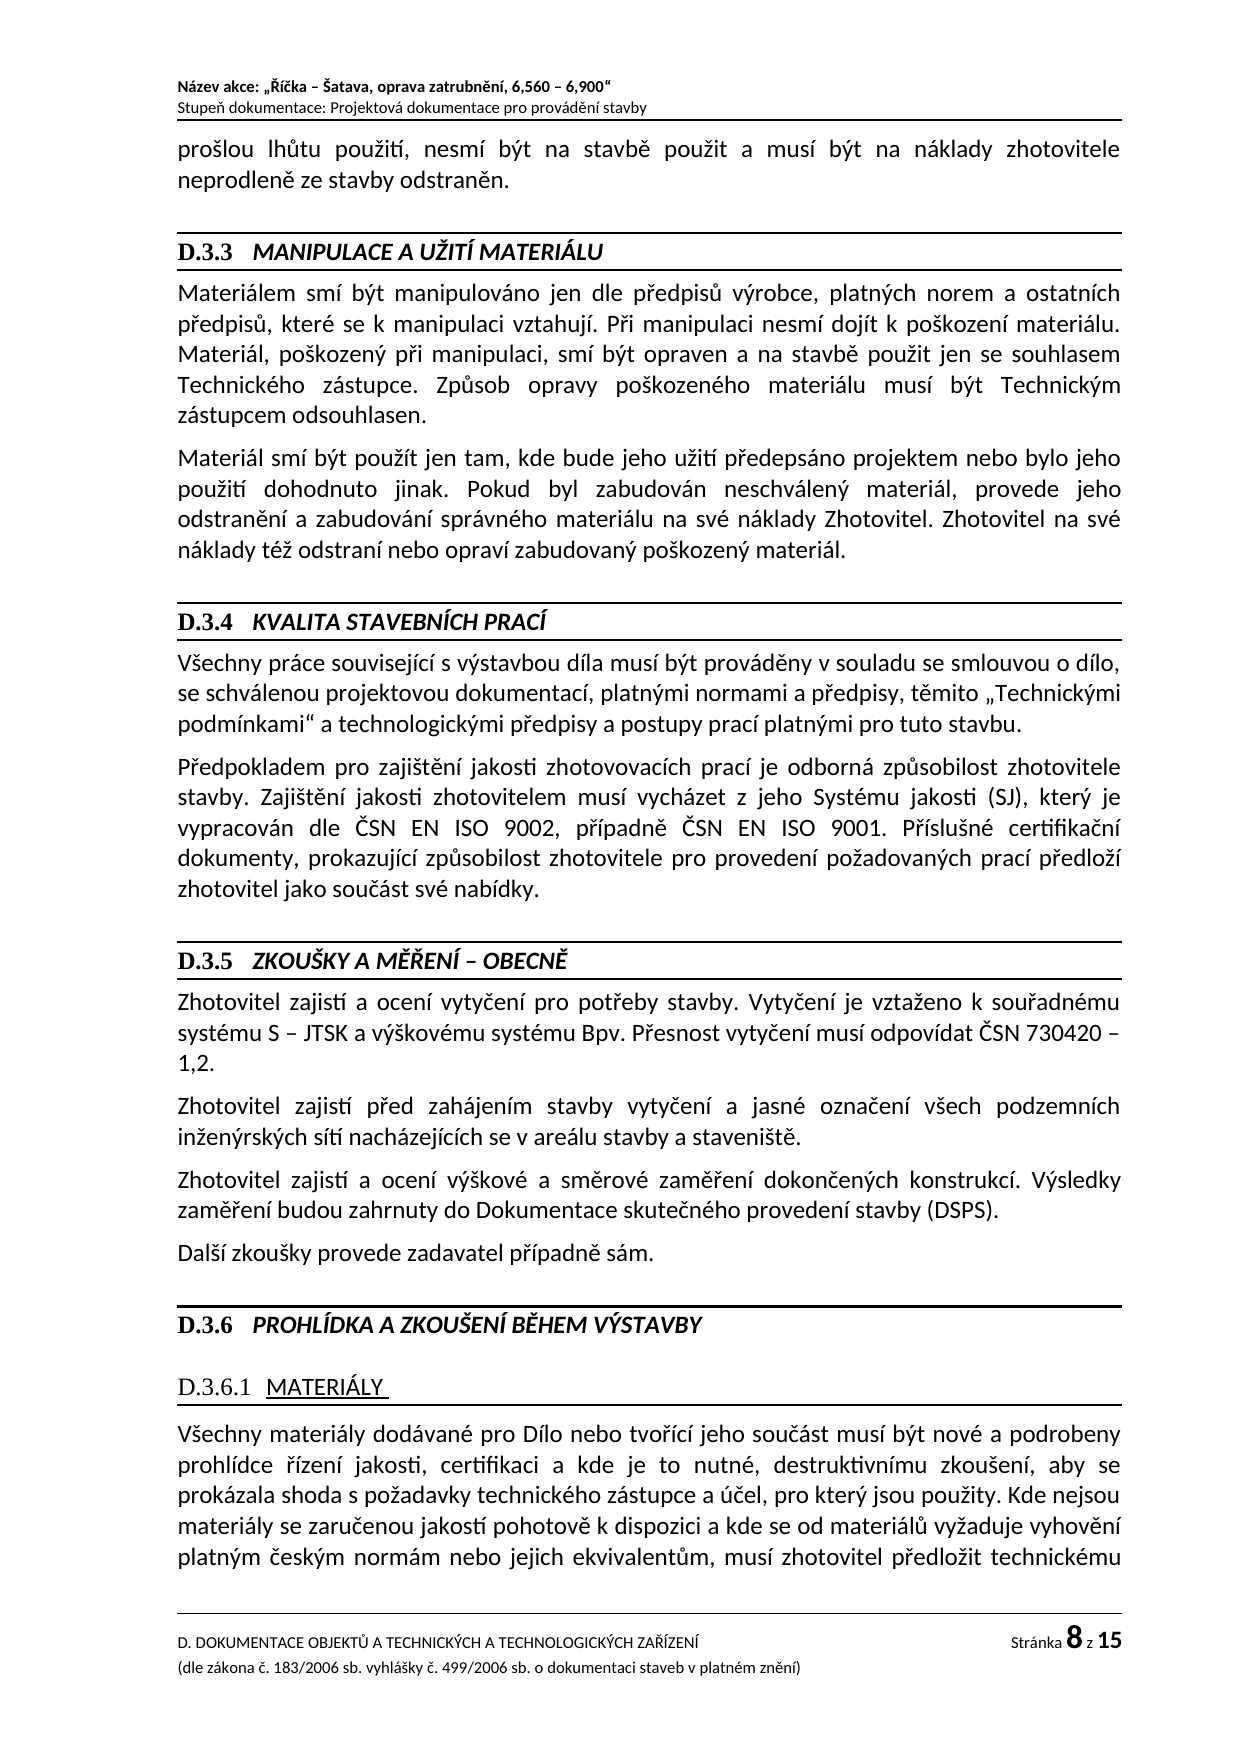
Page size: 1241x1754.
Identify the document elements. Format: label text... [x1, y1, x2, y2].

text Zhotovitel zajistí a ocení výškové a směrové zaměření dokončených konstrukcí. Výsledky zaměření budou zahrnuty do Dokumentace skutečného provedení stavby (DSPS). [177, 1164, 1122, 1225]
text Všechny práce související s výstavbou díla musí být prováděny v souladu se smlouvou o dílo, se schválenou projektovou dokumentací, platnými normami a předpisy, těmito „Technickými podmínkami“ a technologickými předpisy a postupy prací platnými pro tuto stavbu. [177, 647, 1122, 738]
subtitle Kvalita stavebních prací [177, 604, 1122, 639]
text Další zkoušky provede zadavatel případně sám. [177, 1237, 1122, 1268]
text Zhotovitel zajistí a ocení vytyčení pro potřeby stavby. Vytyčení je vztaženo k souřadnému systému S – JTSK a výškovému systému Bpv. Přesnost vytyčení musí odpovídat ČSN 730420 – 1,2. [177, 986, 1122, 1078]
text Zhotovitel zajistí před zahájením stavby vytyčení a jasné označení všech podzemních inženýrských sítí nacházejících se v areálu stavby a staveniště. [177, 1090, 1122, 1151]
text Předpokladem pro zajištění jakosti zhotovovacích prací je odborná způsobilost zhotovitele stavby. Zajištění jakosti zhotovitelem musí vycházet z jeho Systému jakosti (SJ), který je vypracován dle ČSN EN ISO 9002, případně ČSN EN ISO 9001. Příslušné certifikační dokumenty, prokazující způsobilost zhotovitele pro provedení požadovaných prací předloží zhotovitel jako součást své nabídky. [177, 751, 1122, 904]
subtitle Zkoušky a měření – obecně [177, 943, 1122, 978]
text Materiálem smí být manipulováno jen dle předpisů výrobce, platných norem a ostatních předpisů, které se k manipulaci vztahují. Při manipulaci nesmí dojít k poškození materiálu. Materiál, poškozený při manipulaci, smí být opraven a na stavbě použit jen se souhlasem Technického zástupce. Způsob opravy poškozeného materiálu musí být Technickým zástupcem odsouhlasen. [177, 277, 1122, 430]
subtitle Prohlídka a zkoušení během výstavby [177, 1308, 1122, 1340]
text Materiál smí být použít jen tam, kde bude jeho užití předepsáno projektem nebo bylo jeho použití dohodnuto jinak. Pokud byl zabudován neschválený materiál, provede jeho odstranění a zabudování správného materiálu na své náklady Zhotovitel. Zhotovitel na své náklady též odstraní nebo opraví zabudovaný poškozený materiál. [177, 442, 1122, 564]
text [177, 133, 1122, 194]
subtitle Manipulace a užití materiálu [177, 234, 1122, 269]
subtitle Materiály [177, 1367, 1122, 1404]
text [177, 1418, 1122, 1571]
